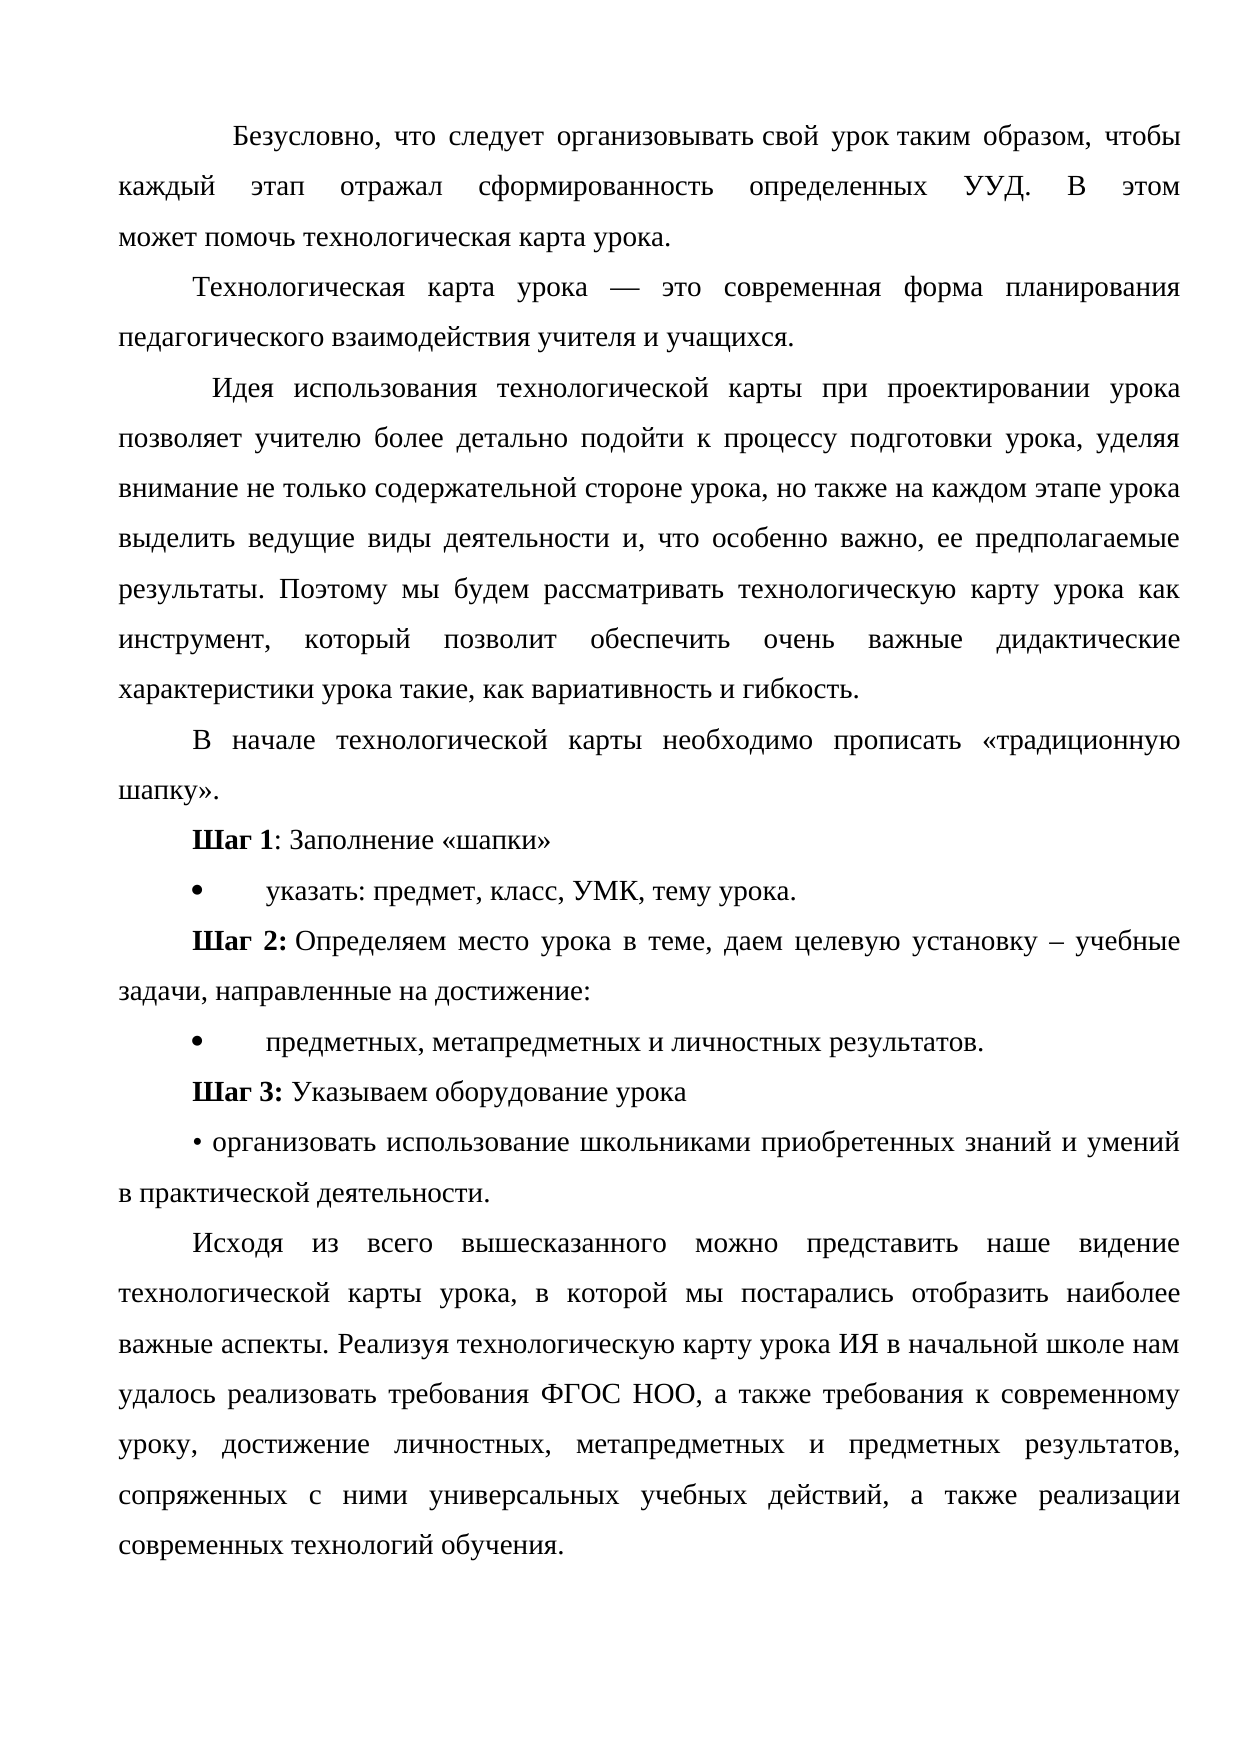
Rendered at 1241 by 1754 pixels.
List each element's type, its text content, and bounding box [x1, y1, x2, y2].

text Идея использования технологической карты при проектировании урока позволяет учителю более детально подойти к процессу подготовки урока, уделяя внимание не только содержательной стороне урока, но также на каждом этапе урока выделить ведущие виды деятельности и, что особенно важно, ее предполагаемые результаты. Поэтому мы будем рассматривать технологическую карту урока как инструмент, который позволит обеспечить очень важные дидактические характеристики урока такие, как вариативность и гибкость. [118, 370, 1181, 705]
text Исходя из всего вышесказанного можно представить наше видение технологической карты урока, в которой мы постарались отобразить наиболее важные аспекты. Реализуя технологическую карту урока ИЯ в начальной школе нам удалось реализовать требования ФГОС НОО, а также требования к современному уроку, достижение личностных, метапредметных и предметных результатов, сопряженных с ними универсальных учебных действий, а также реализации современных технологий обучения. [118, 1225, 1181, 1561]
text Технологическая карта урока — это современная форма планирования педагогического взаимодействия учителя и учащихся. [118, 269, 1181, 353]
list предметных, метапредметных и личностных результатов. [118, 1024, 1181, 1057]
text Шаг 2: Определяем место урока в теме, даем целевую установку – учебные задачи, направленные на достижение: [118, 923, 1181, 1007]
list указать: предмет, класс, УМК, тему урока. [118, 873, 1181, 906]
text Безусловно, что следует организовывать свой урок таким образом, чтобы каждый этап отражал сформированность определенных УУД. В этом может помочь технологическая карта урока. [118, 118, 1181, 252]
text Шаг 1: Заполнение «шапки» [118, 822, 1181, 856]
text В начале технологической карты необходимо прописать «традиционную шапку». [118, 722, 1181, 806]
text • организовать использование школьниками приобретенных знаний и умений в практической деятельности. [118, 1124, 1181, 1208]
text Шаг 3: Указываем оборудование урока [118, 1074, 1181, 1108]
